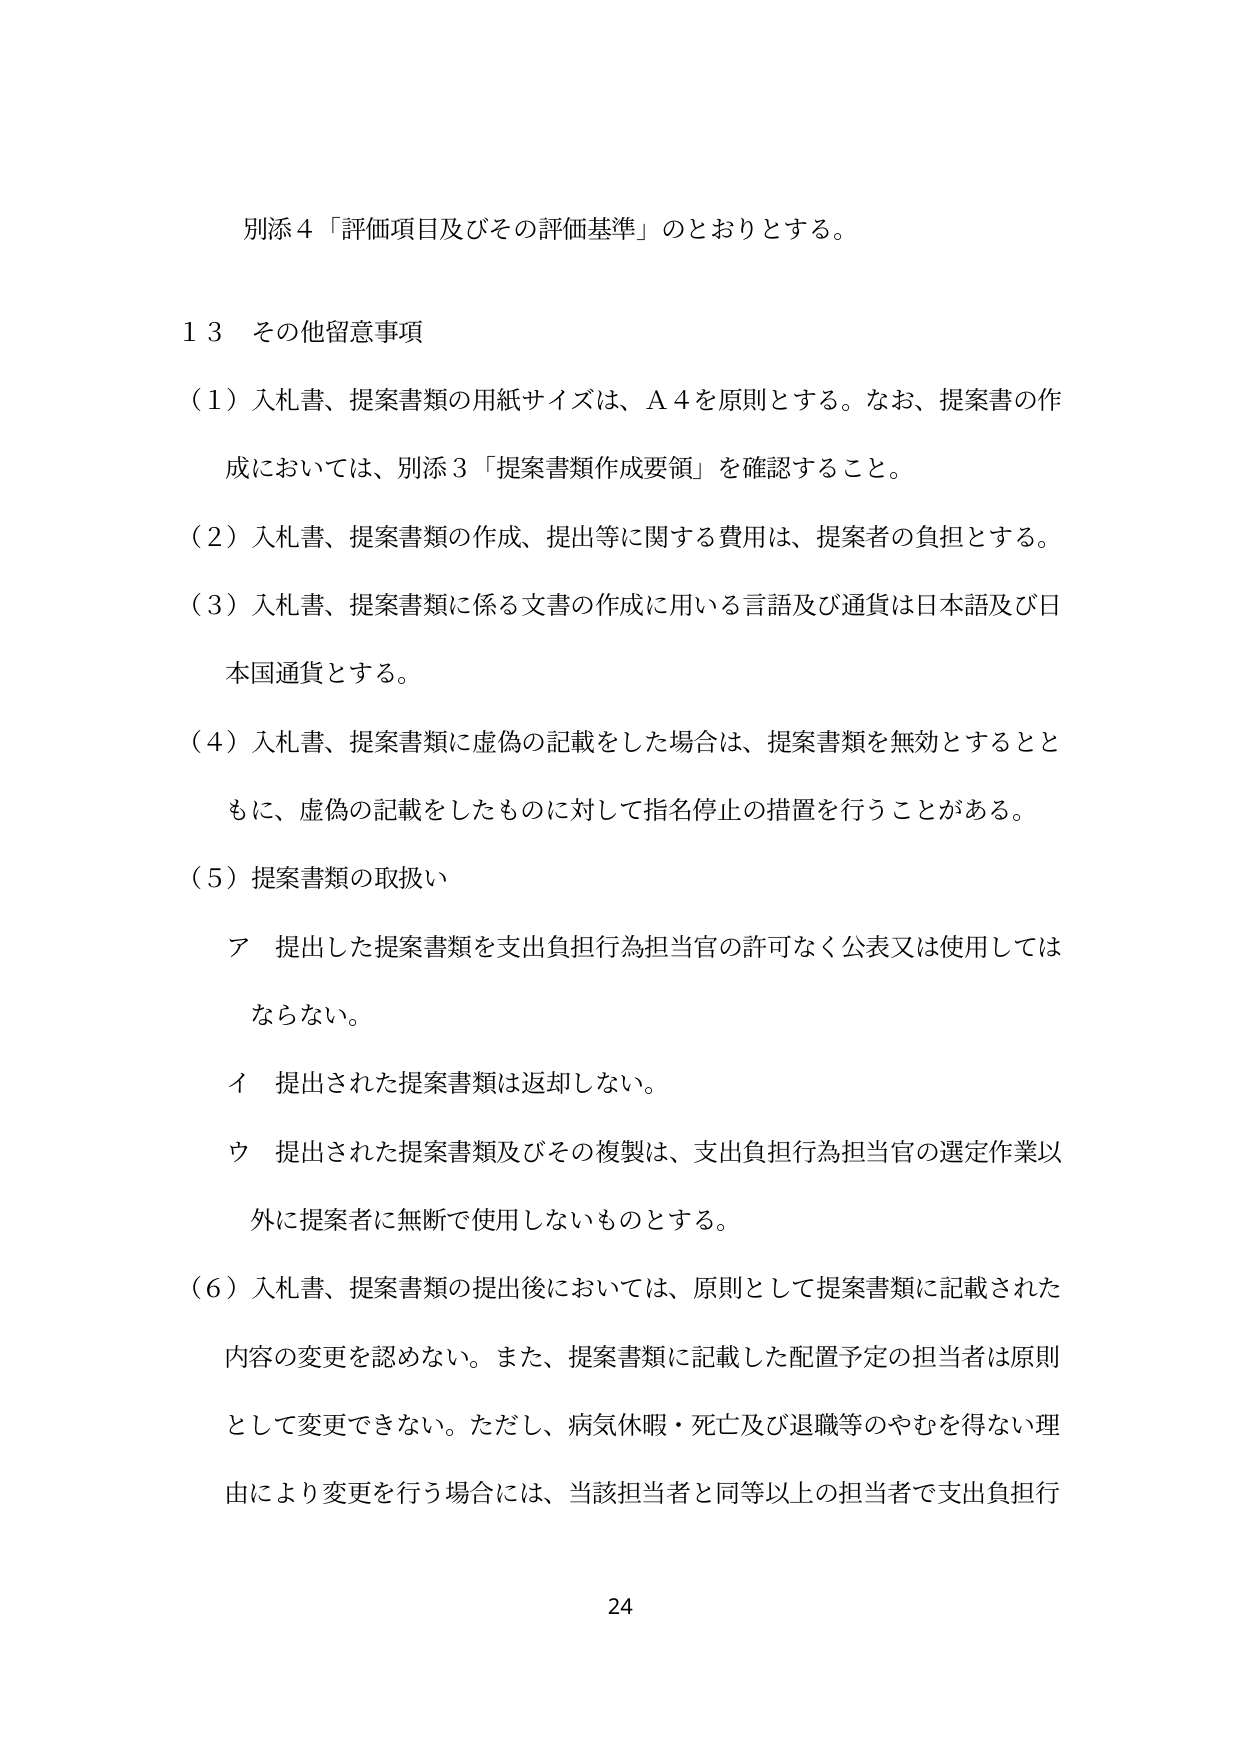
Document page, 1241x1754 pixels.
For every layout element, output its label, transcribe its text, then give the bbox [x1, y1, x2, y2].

text 別添４「評価項目及びその評価基準」のとおりとする。 [243, 194, 1063, 262]
text （４）入札書、提案書類に虚偽の記載をした場合は、提案書類を無効とするとともに、虚偽の記載をしたものに対して指名停止の措置を行うことがある。 [177, 706, 1063, 843]
text （３）入札書、提案書類に係る文書の作成に用いる言語及び通貨は日本語及び日本国通貨とする。 [177, 569, 1063, 706]
text イ 提出された提案書類は返却しない。 [177, 1048, 1063, 1116]
text （５）提案書類の取扱い [177, 843, 1063, 911]
text ア 提出した提案書類を支出負担行為担当官の許可なく公表又は使用してはならない。 [177, 911, 1063, 1048]
text （２）入札書、提案書類の作成、提出等に関する費用は、提案者の負担とする。 [177, 501, 1063, 569]
text １３ その他留意事項 [177, 296, 1063, 364]
text （１）入札書、提案書類の用紙サイズは、Ａ４を原則とする。なお、提案書の作成においては、別添３「提案書類作成要領」を確認すること。 [177, 364, 1063, 501]
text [177, 1253, 1063, 1526]
text ウ 提出された提案書類及びその複製は、支出負担行為担当官の選定作業以外に提案者に無断で使用しないものとする。 [177, 1116, 1063, 1253]
